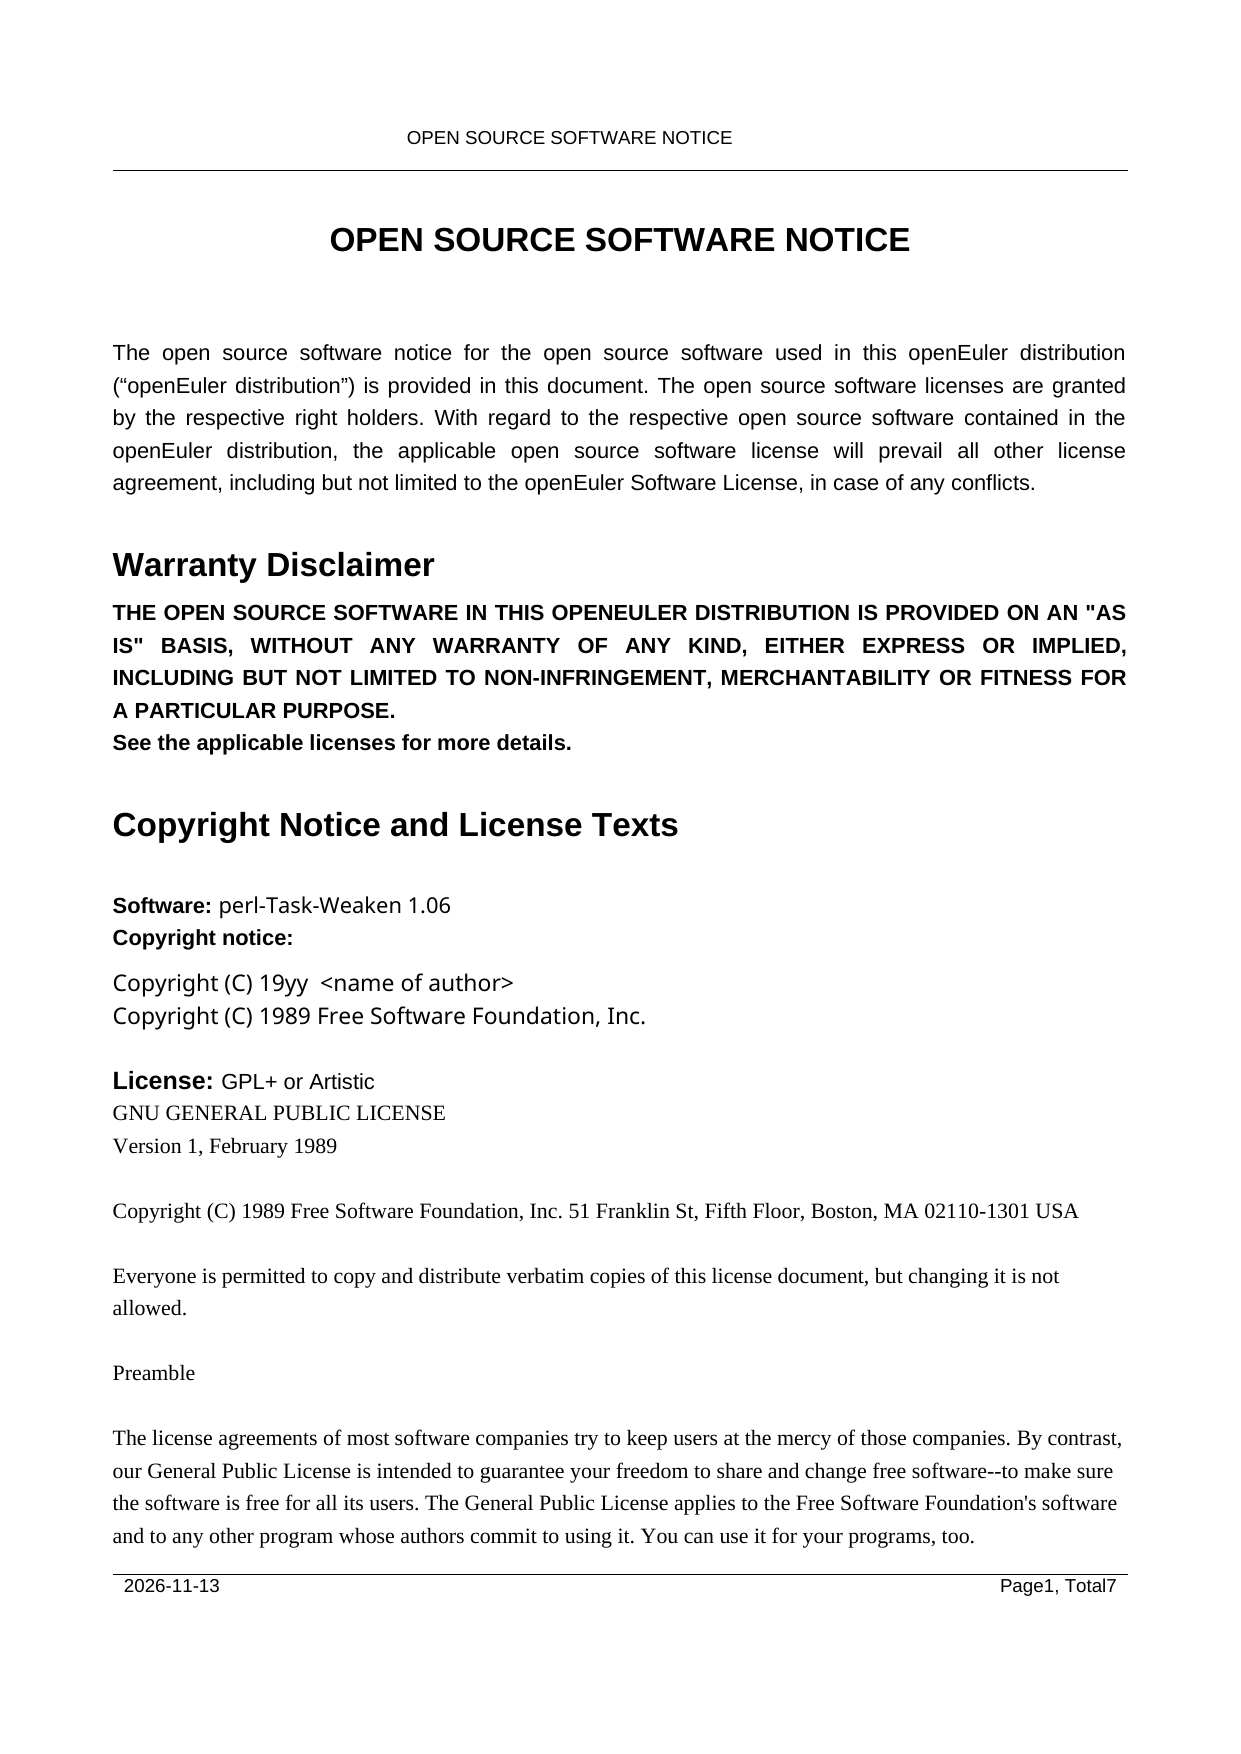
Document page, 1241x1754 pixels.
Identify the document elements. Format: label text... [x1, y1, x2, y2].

title Software: perl-Task-Weaken 1.06 [112, 889, 1128, 921]
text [112, 1096, 1128, 1551]
text Warranty Disclaimer [112, 531, 1128, 596]
text The open source software notice for the open source software used in this openEuler distribution (“openEuler distribution”) is provided in this document. The open source software licenses are granted by the respective right holders. With regard to the respective open source software contained in the openEuler distribution, the applicable open source software license will prevail all other license agreement, including but not limited to the openEuler Software License, in case of any conflicts. [112, 336, 1128, 499]
text Copyright Notice and License Texts [112, 791, 1128, 856]
text Copyright (C) 19yy <name of author> Copyright (C) 1989 Free Software Foundation, Inc. [112, 966, 1128, 1064]
text THE OPEN SOURCE SOFTWARE IN THIS OPENEULER DISTRIBUTION IS PROVIDED ON AN "AS IS" BASIS, WITHOUT ANY WARRANTY OF ANY KIND, EITHER EXPRESS OR IMPLIED, INCLUDING BUT NOT LIMITED TO NON-INFRINGEMENT, MERCHANTABILITY OR FITNESS FOR A PARTICULAR PURPOSE. See the applicable licenses for more details. [112, 596, 1128, 759]
text OPEN SOURCE SOFTWARE NOTICE [112, 206, 1128, 271]
text Copyright notice: [112, 921, 1128, 954]
text License: GPL+ or Artistic [112, 1064, 1128, 1096]
